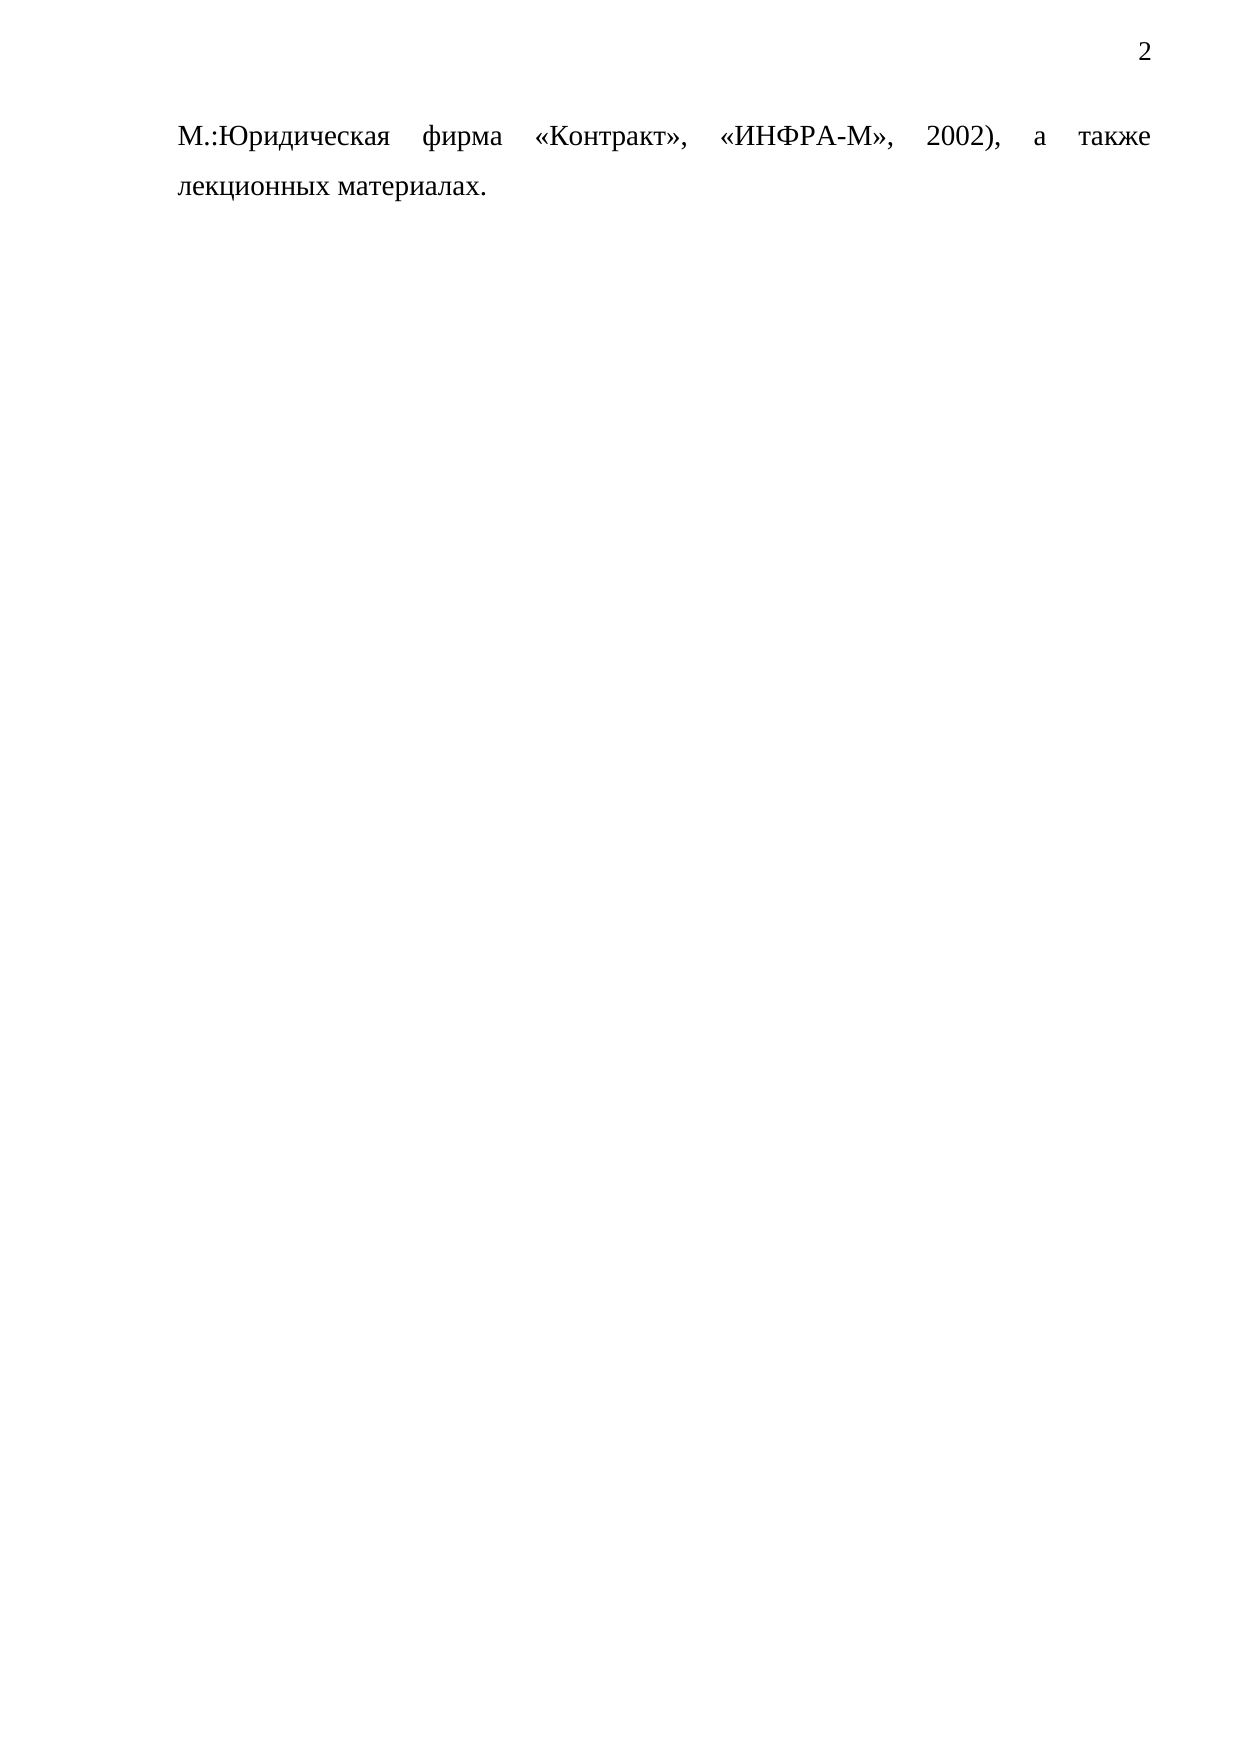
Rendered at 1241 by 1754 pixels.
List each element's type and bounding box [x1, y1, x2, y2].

text [177, 118, 1152, 202]
